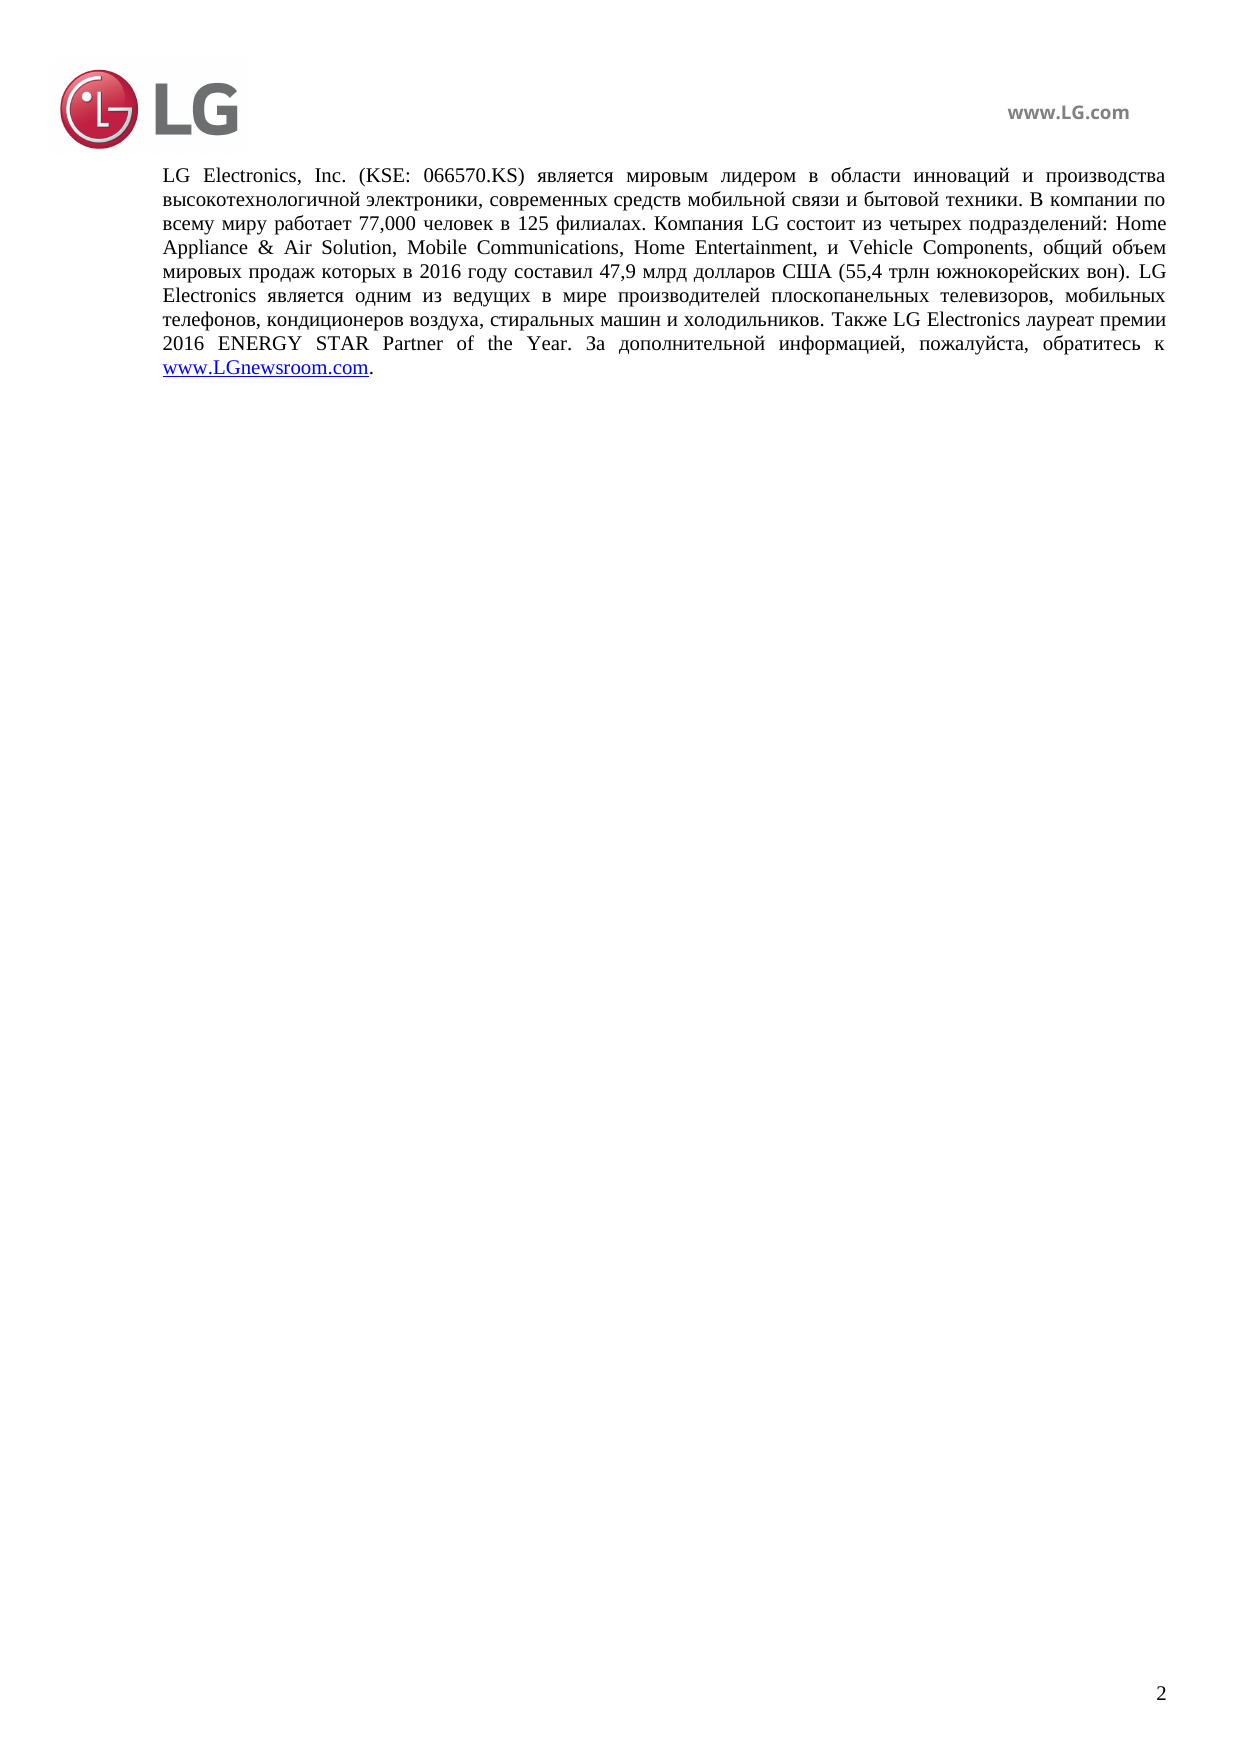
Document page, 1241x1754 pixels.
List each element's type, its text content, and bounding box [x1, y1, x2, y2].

text LG Electronics, Inc. (KSE: 066570.KS) является мировым лидером в области инноваций и производства высокотехнологичной электроники, современных средств мобильной связи и бытовой техники. В компании по всему миру работает 77,000 человек в 125 филиалах. Компания LG состоит из четырех подразделений: Home Appliance & Air Solution, Mobile Communications, Home Entertainment, и Vehicle Components, общий объем мировых продаж которых в 2016 году составил 47,9 млрд долларов США (55,4 трлн южнокорейских вон). LG Electronics является одним из ведущих в мире производителей плоскопанельных телевизоров, мобильных телефонов, кондиционеров воздуха, стиральных машин и холодильников. Также LG Electronics лауреат премии 2016 ENERGY STAR Partner of the Year. За дополнительной информацией, пожалуйста, обратитесь к www.LGnewsroom.com. [162, 162, 1166, 379]
picture [49, 58, 250, 156]
